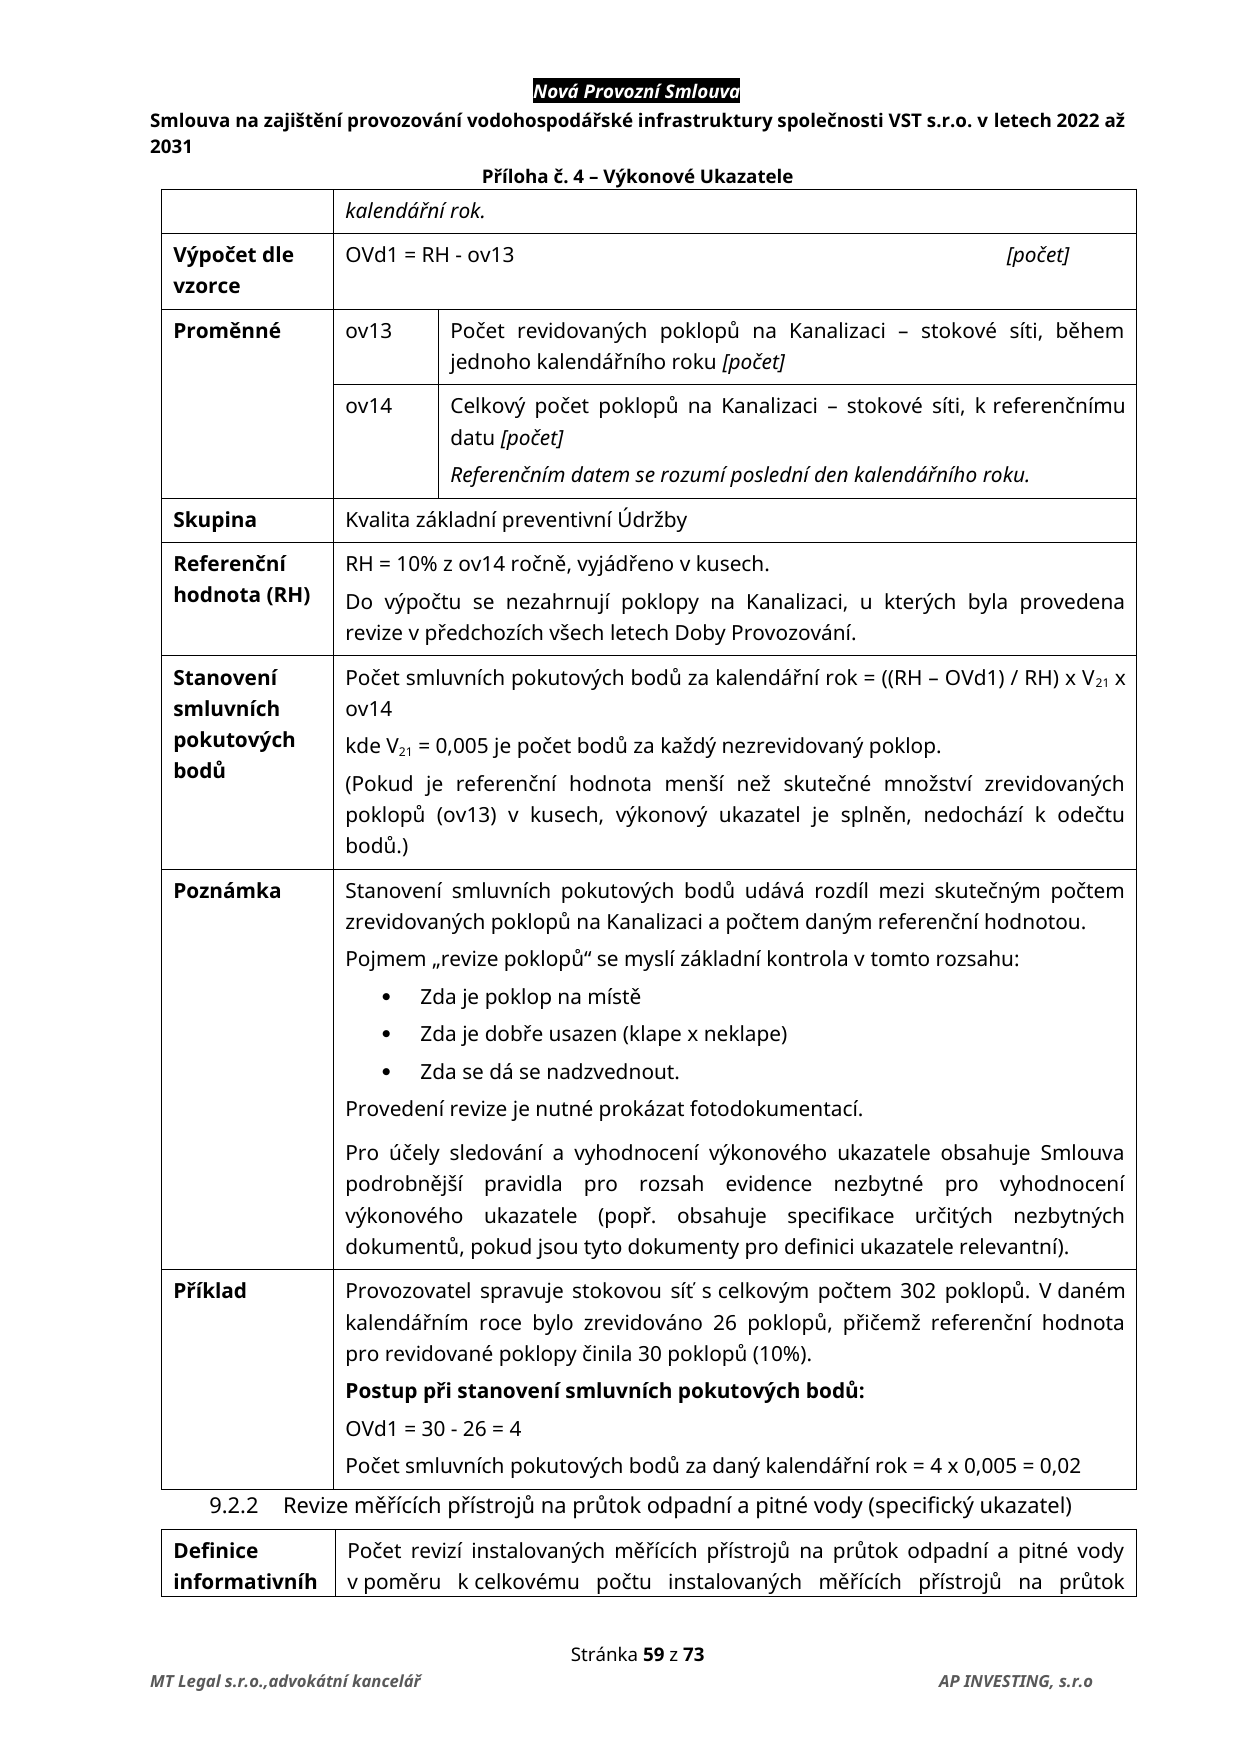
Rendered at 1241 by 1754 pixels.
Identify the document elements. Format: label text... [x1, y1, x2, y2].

subtitle Revize měřících přístrojů na průtok odpadní a pitné vody (specifický ukazatel) [209, 1490, 1125, 1519]
table_cell OVd1 = RH - ov13 [počet] [334, 234, 1136, 309]
table_cell Referenční hodnota (RH) [162, 543, 333, 655]
table_cell Počet revidovaných poklopů na Kanalizaci – stokové síti, během jednoho kalendářního roku [počet] [439, 310, 1136, 384]
table_cell Celkový počet poklopů na Kanalizaci – stokové síti, k referenčnímu datu [počet] Referenčním datem se rozumí poslední den kalendářního roku. [439, 385, 1136, 498]
table_cell Skupina [162, 499, 333, 542]
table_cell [162, 190, 333, 233]
table_cell Výpočet dle vzorce [162, 234, 333, 309]
table_cell Stanovení smluvních pokutových bodů [162, 656, 333, 868]
table_cell Kvalita základní preventivní Údržby [334, 499, 1136, 542]
table_cell Příklad [162, 1270, 333, 1489]
table_cell ov13 [334, 310, 438, 384]
table_cell Počet smluvních pokutových bodů za kalendářní rok = ((RH – OVd1) / RH) x V21 x ov14 kde V21 = 0,005 je počet bodů za každý nezrevidovaný poklop. (Pokud je referenční hodnota menší než skutečné množství zrevidovaných poklopů (ov13) v kusech, výkonový ukazatel je splněn, nedochází k odečtu bodů.) [334, 656, 1136, 868]
table_cell RH = 10% z ov14 ročně, vyjádřeno v kusech. Do výpočtu se nezahrnují poklopy na Kanalizaci, u kterých byla provedena revize v předchozích všech letech Doby Provozování. [334, 543, 1136, 655]
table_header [162, 1530, 335, 1596]
table_cell Stanovení smluvních pokutových bodů udává rozdíl mezi skutečným počtem zrevidovaných poklopů na Kanalizaci a počtem daným referenční hodnotou. Pojmem „revize poklopů“ se myslí základní kontrola v tomto rozsahu: Zda je poklop na místě Zda je dobře usazen (klape x neklape) Zda se dá se nadzvednout. Provedení revize je nutné prokázat fotodokumentací. Pro účely sledování a vyhodnocení výkonového ukazatele obsahuje Smlouva podrobnější pravidla pro rozsah evidence nezbytné pro vyhodnocení výkonového ukazatele (popř. obsahuje specifikace určitých nezbytných dokumentů, pokud jsou tyto dokumenty pro definici ukazatele relevantní). [334, 870, 1136, 1269]
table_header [336, 1530, 1136, 1596]
table_cell Poznámka [162, 870, 333, 1269]
table_cell Proměnné [162, 310, 333, 498]
table_cell Provozovatel spravuje stokovou síť s celkovým počtem 302 poklopů. V daném kalendářním roce bylo zrevidováno 26 poklopů, přičemž referenční hodnota pro revidované poklopy činila 30 poklopů (10%). Postup při stanovení smluvních pokutových bodů: OVd1 = 30 - 26 = 4 Počet smluvních pokutových bodů za daný kalendářní rok = 4 x 0,005 = 0,02 [334, 1270, 1136, 1489]
table_cell ov14 [334, 385, 438, 498]
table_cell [334, 190, 1136, 233]
